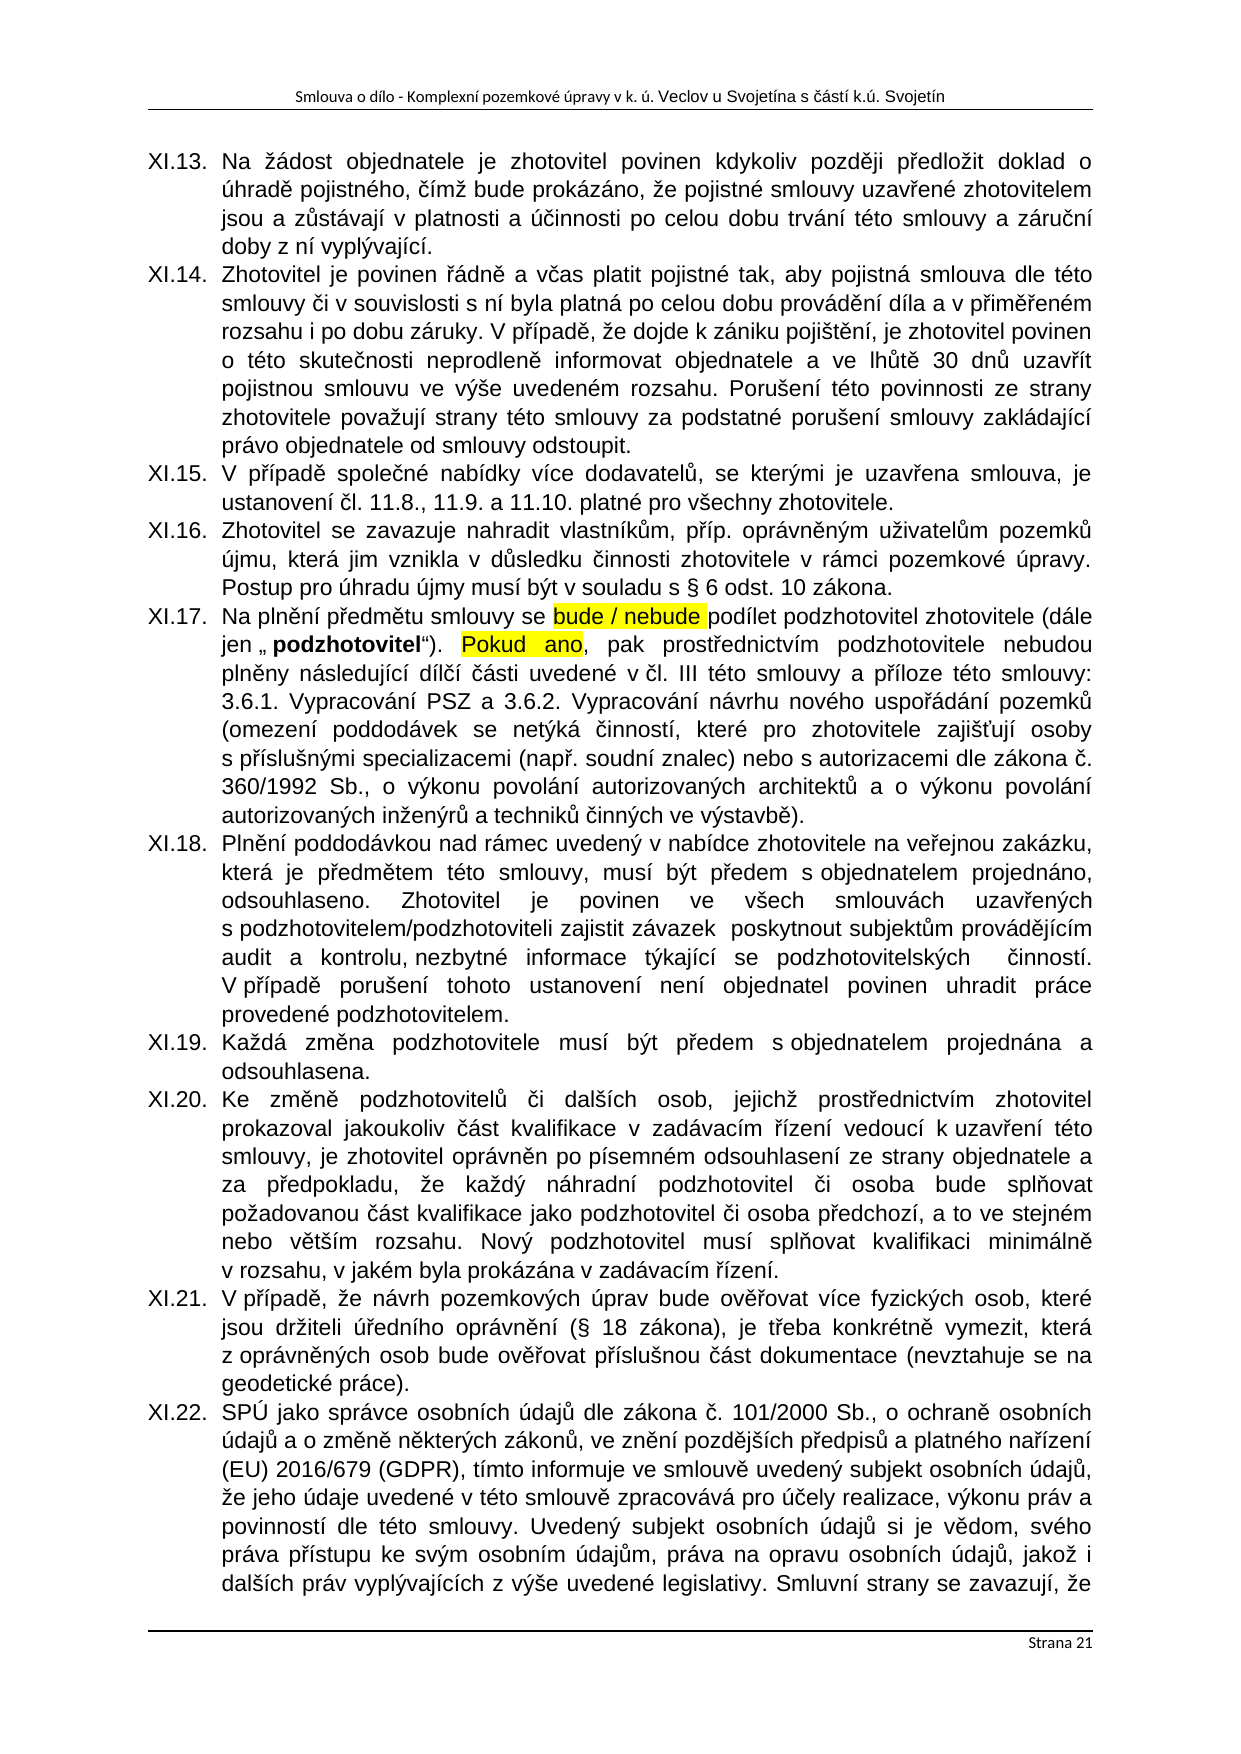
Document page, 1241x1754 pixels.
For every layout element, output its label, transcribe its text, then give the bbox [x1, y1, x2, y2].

list Zhotovitel je povinen řádně a včas platit pojistné tak, aby pojistná smlouva dle této smlouvy či v souvislosti s ní byla platná po celou dobu provádění díla a v přiměřeném rozsahu i po dobu záruky. V případě, že dojde k zániku pojištění, je zhotovitel povinen o této skutečnosti neprodleně informovat objednatele a ve lhůtě 30 dnů uzavřít pojistnou smlouvu ve výše uvedeném rozsahu. Porušení této povinnosti ze strany zhotovitele považují strany této smlouvy za podstatné porušení smlouvy zakládající právo objednatele od smlouvy odstoupit. [148, 261, 1093, 458]
list Na plnění předmětu smlouvy se bude / nebude podílet podzhotovitel zhotovitele (dále jen „ podzhotovitel“). Pokud ano, pak prostřednictvím podzhotovitele nebudou plněny následující dílčí části uvedené v čl. III této smlouvy a příloze této smlouvy: 3.6.1. Vypracování PSZ a 3.6.2. Vypracování návrhu nového uspořádání pozemků (omezení poddodávek se netýká činností, které pro zhotovitele zajišťují osoby s příslušnými specializacemi (např. soudní znalec) nebo s autorizacemi dle zákona č. 360/1992 Sb., o výkonu povolání autorizovaných architektů a o výkonu povolání autorizovaných inženýrů a techniků činných ve výstavbě). [148, 603, 1093, 828]
list V případě společné nabídky více dodavatelů, se kterými je uzavřena smlouva, je ustanovení čl. 11.8., 11.9. a 11.10. platné pro všechny zhotovitele. [148, 460, 1093, 515]
list Na žádost objednatele je zhotovitel povinen kdykoliv později předložit doklad o úhradě pojistného, čímž bude prokázáno, že pojistné smlouvy uzavřené zhotovitelem jsou a zůstávají v platnosti a účinnosti po celou dobu trvání této smlouvy a záruční doby z ní vyplývající. [148, 148, 1093, 259]
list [148, 1399, 1093, 1596]
list Zhotovitel se zavazuje nahradit vlastníkům, příp. oprávněným uživatelům pozemků újmu, která jim vznikla v důsledku činnosti zhotovitele v rámci pozemkové úpravy. Postup pro úhradu újmy musí být v souladu s § 6 odst. 10 zákona. [148, 517, 1093, 601]
list V případě, že návrh pozemkových úprav bude ověřovat více fyzických osob, které jsou držiteli úředního oprávnění (§ 18 zákona), je třeba konkrétně vymezit, která z oprávněných osob bude ověřovat příslušnou část dokumentace (nevztahuje se na geodetické práce). [148, 1285, 1093, 1397]
list Každá změna podzhotovitele musí být předem s objednatelem projednána a odsouhlasena. [148, 1029, 1093, 1084]
list Plnění poddodávkou nad rámec uvedený v nabídce zhotovitele na veřejnou zakázku, která je předmětem této smlouvy, musí být předem s objednatelem projednáno, odsouhlaseno. Zhotovitel je povinen ve všech smlouvách uzavřených s podzhotovitelem/podzhotoviteli zajistit závazek poskytnout subjektům provádějícím audit a kontrolu, nezbytné informace týkající se podzhotovitelských činností. V případě porušení tohoto ustanovení není objednatel povinen uhradit práce provedené podzhotovitelem. [148, 830, 1093, 1027]
list Ke změně podzhotovitelů či dalších osob, jejichž prostřednictvím zhotovitel prokazoval jakoukoliv část kvalifikace v zadávacím řízení vedoucí k uzavření této smlouvy, je zhotovitel oprávněn po písemném odsouhlasení ze strany objednatele a za předpokladu, že každý náhradní podzhotovitel či osoba bude splňovat požadovanou část kvalifikace jako podzhotovitel či osoba předchozí, a to ve stejném nebo větším rozsahu. Nový podzhotovitel musí splňovat kvalifikaci minimálně v rozsahu, v jakém byla prokázána v zadávacím řízení. [148, 1086, 1093, 1283]
